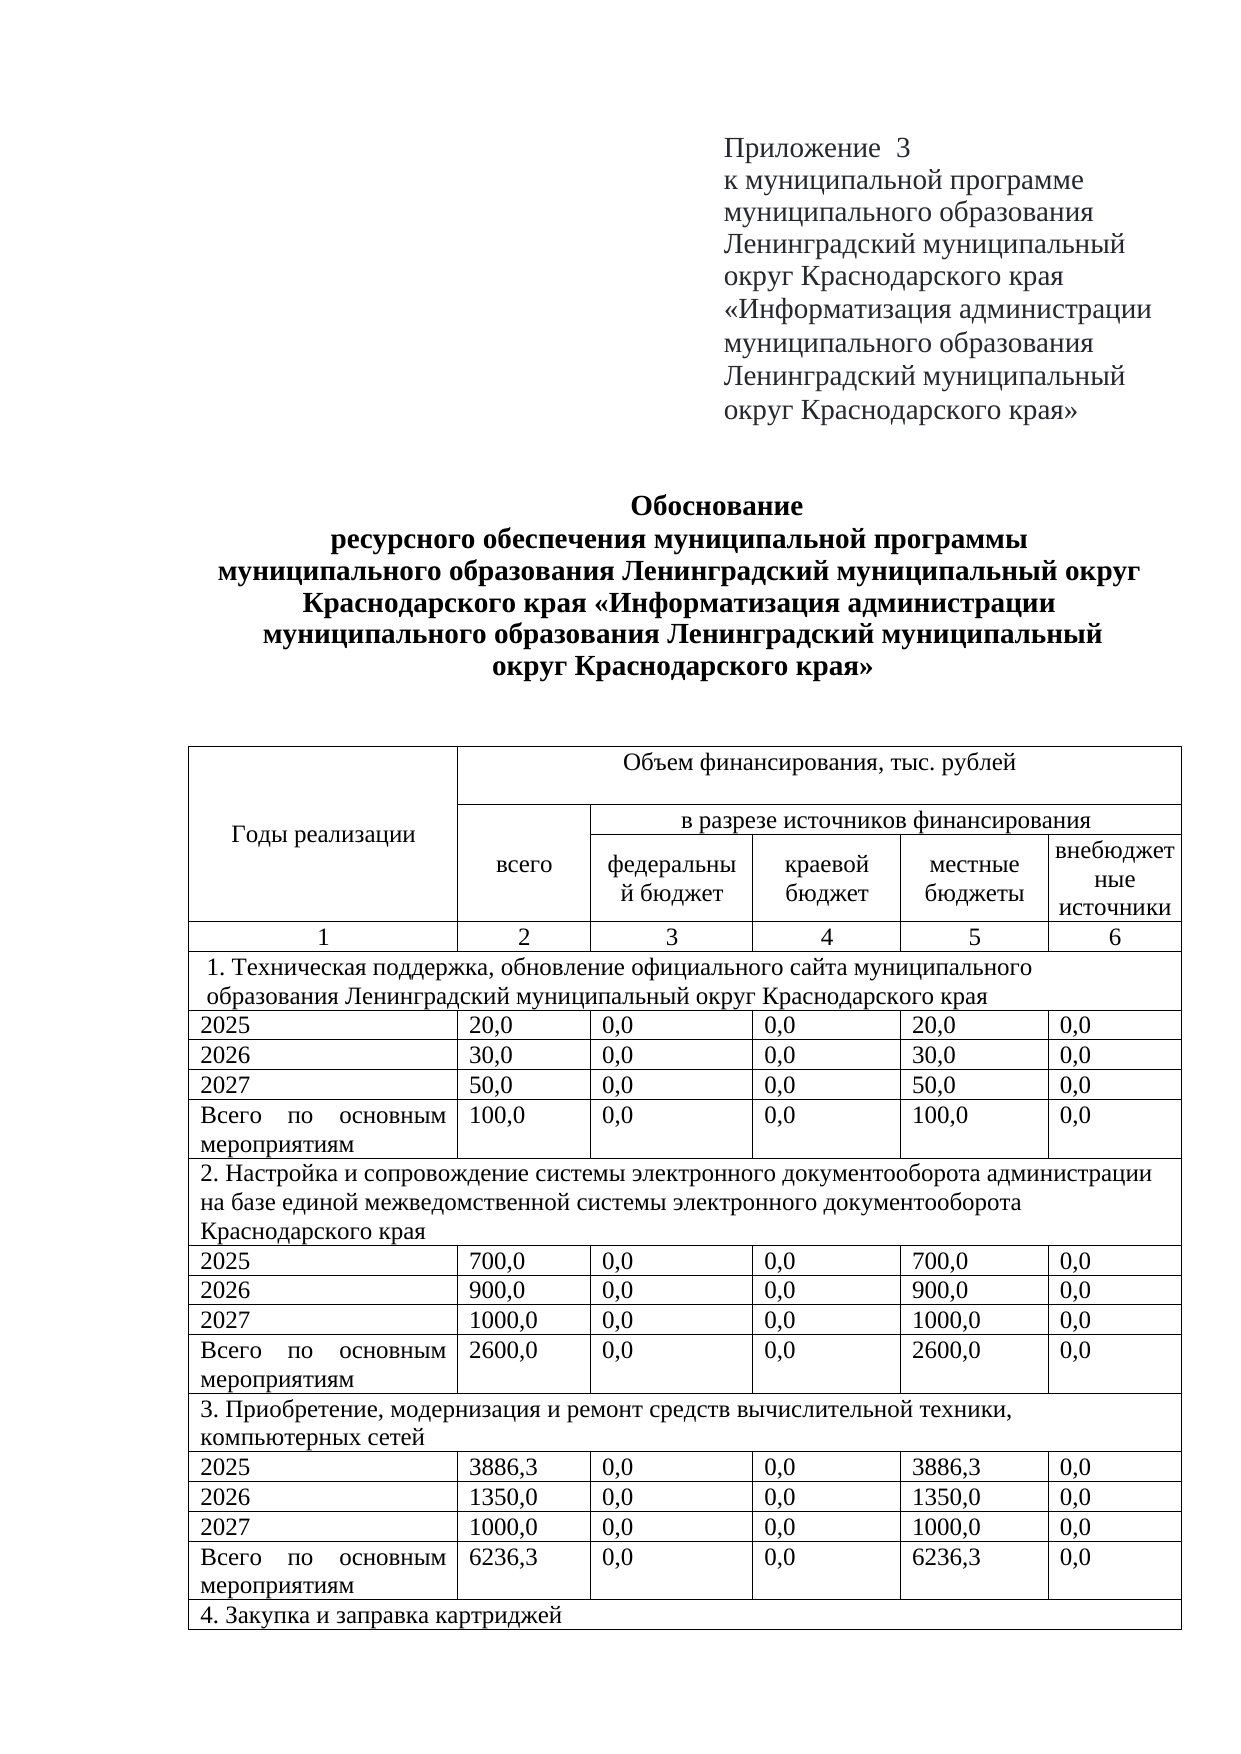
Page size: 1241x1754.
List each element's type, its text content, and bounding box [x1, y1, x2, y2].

text Ленинградский муниципальный округ Краснодарского края» [723, 358, 1181, 426]
table_cell 0,0 [1049, 1011, 1181, 1039]
text к муниципальной программе [723, 164, 1181, 196]
table_cell краевой бюджет [753, 835, 900, 921]
table_cell 0,0 [591, 1011, 752, 1039]
table_cell 0,0 [753, 1276, 900, 1304]
table_cell 0,0 [591, 1542, 752, 1599]
table_cell 2026 [189, 1040, 457, 1069]
table_cell 2025 [189, 1452, 457, 1481]
table_cell 700,0 [901, 1246, 1048, 1274]
table_cell 1000,0 [901, 1305, 1048, 1334]
table_cell 0,0 [753, 1100, 900, 1157]
table_cell Всего по основным мероприятиям [189, 1542, 457, 1599]
table_cell 100,0 [901, 1100, 1048, 1157]
table_cell 0,0 [591, 1452, 752, 1481]
table_cell внебюджетные источники [1049, 835, 1181, 921]
table_header Годы реализации [189, 747, 457, 921]
table_cell 2026 [189, 1276, 457, 1304]
table_cell федеральный бюджет [591, 835, 752, 921]
table_cell 1000,0 [901, 1512, 1048, 1541]
table_cell 20,0 [458, 1011, 590, 1039]
table_cell 900,0 [901, 1276, 1048, 1304]
table_cell 1 [189, 922, 457, 951]
table_cell Всего по основным мероприятиям [189, 1100, 457, 1157]
table_cell 0,0 [1049, 1335, 1181, 1393]
table_cell 0,0 [591, 1482, 752, 1511]
table_cell 0,0 [591, 1335, 752, 1393]
table_cell 0,0 [753, 1512, 900, 1541]
table_cell 0,0 [591, 1246, 752, 1274]
text Краснодарского края «Информатизация администрации [177, 587, 1181, 618]
table_cell 100,0 [458, 1100, 590, 1157]
table_cell 0,0 [753, 1011, 900, 1039]
table_cell 1350,0 [458, 1482, 590, 1511]
table_cell 1000,0 [458, 1305, 590, 1334]
text муниципального образования Ленинградский муниципальный [177, 618, 1181, 650]
text «Информатизация администрации [723, 291, 1181, 325]
table_cell 4. Закупка и заправка картриджей [189, 1600, 1181, 1629]
table_cell 3886,3 [901, 1452, 1048, 1481]
table_cell 0,0 [1049, 1246, 1181, 1274]
text муниципального образования [723, 196, 1181, 228]
table_cell 0,0 [1049, 1276, 1181, 1304]
table_cell 1000,0 [458, 1512, 590, 1541]
text муниципального образования Ленинградский муниципальный округ [177, 555, 1181, 587]
table_cell 30,0 [458, 1040, 590, 1069]
table_cell 0,0 [753, 1335, 900, 1393]
table_cell 6 [1049, 922, 1181, 951]
table_cell 50,0 [458, 1070, 590, 1099]
table_cell 0,0 [753, 1040, 900, 1069]
table_cell 50,0 [901, 1070, 1048, 1099]
table_cell 2027 [189, 1305, 457, 1334]
table_cell 0,0 [1049, 1482, 1181, 1511]
table_cell 0,0 [753, 1070, 900, 1099]
table_cell 0,0 [591, 1040, 752, 1069]
table_cell 0,0 [591, 1070, 752, 1099]
table_cell в разрезе источников финансирования [591, 805, 1181, 834]
table_cell 2026 [189, 1482, 457, 1511]
table_cell 0,0 [1049, 1070, 1181, 1099]
table_cell 700,0 [458, 1246, 590, 1274]
table_cell 3886,3 [458, 1452, 590, 1481]
text Ленинградский муниципальный округ Краснодарского края [723, 228, 1181, 291]
table_cell 2025 [189, 1246, 457, 1274]
table_cell 2. Настройка и сопровождение системы электронного документооборота администрации на базе единой межведомственной системы электронного документооборота Краснодарского края [189, 1159, 1181, 1245]
table_cell 0,0 [753, 1305, 900, 1334]
table_cell 0,0 [591, 1305, 752, 1334]
table_cell 2 [458, 922, 590, 951]
table_header Объем финансирования, тыс. рублей [458, 747, 1181, 804]
table_cell всего [458, 805, 590, 921]
table_cell 1350,0 [901, 1482, 1048, 1511]
table_cell местные бюджеты [901, 835, 1048, 921]
table_cell 2027 [189, 1070, 457, 1099]
table_cell 0,0 [591, 1276, 752, 1304]
table_cell 0,0 [591, 1512, 752, 1541]
table_cell 4 [753, 922, 900, 951]
table_cell 0,0 [1049, 1100, 1181, 1157]
table_cell 2025 [189, 1011, 457, 1039]
text ресурсного обеспечения муниципальной программы [177, 521, 1181, 555]
table_cell 0,0 [1049, 1542, 1181, 1599]
table_cell 3. Приобретение, модернизация и ремонт средств вычислительной техники, компьютерных сетей [189, 1394, 1181, 1451]
table_cell 0,0 [753, 1452, 900, 1481]
table_cell 0,0 [591, 1100, 752, 1157]
table_cell 2027 [189, 1512, 457, 1541]
table_cell 30,0 [901, 1040, 1048, 1069]
table_cell 3 [591, 922, 752, 951]
table_cell 5 [901, 922, 1048, 951]
table_cell 20,0 [901, 1011, 1048, 1039]
text Обоснование [177, 488, 1181, 521]
text округ Краснодарского края» [177, 650, 1181, 682]
table_cell 6236,3 [901, 1542, 1048, 1599]
table_cell 6236,3 [458, 1542, 590, 1599]
table_cell 0,0 [1049, 1040, 1181, 1069]
table_cell 1. Техническая поддержка, обновление официального сайта муниципального образования Ленинградский муниципальный округ Краснодарского края [189, 952, 1181, 1009]
table_cell Всего по основным мероприятиям [189, 1335, 457, 1393]
table_cell 0,0 [753, 1482, 900, 1511]
table_cell 0,0 [1049, 1452, 1181, 1481]
table_cell 2600,0 [458, 1335, 590, 1393]
table_cell 0,0 [1049, 1512, 1181, 1541]
text муниципального образования [723, 325, 1181, 358]
table_cell 0,0 [1049, 1305, 1181, 1334]
table_cell 900,0 [458, 1276, 590, 1304]
text Приложение 3 [723, 132, 1181, 164]
table_cell 0,0 [753, 1542, 900, 1599]
table_cell 0,0 [753, 1246, 900, 1274]
table_cell 2600,0 [901, 1335, 1048, 1393]
